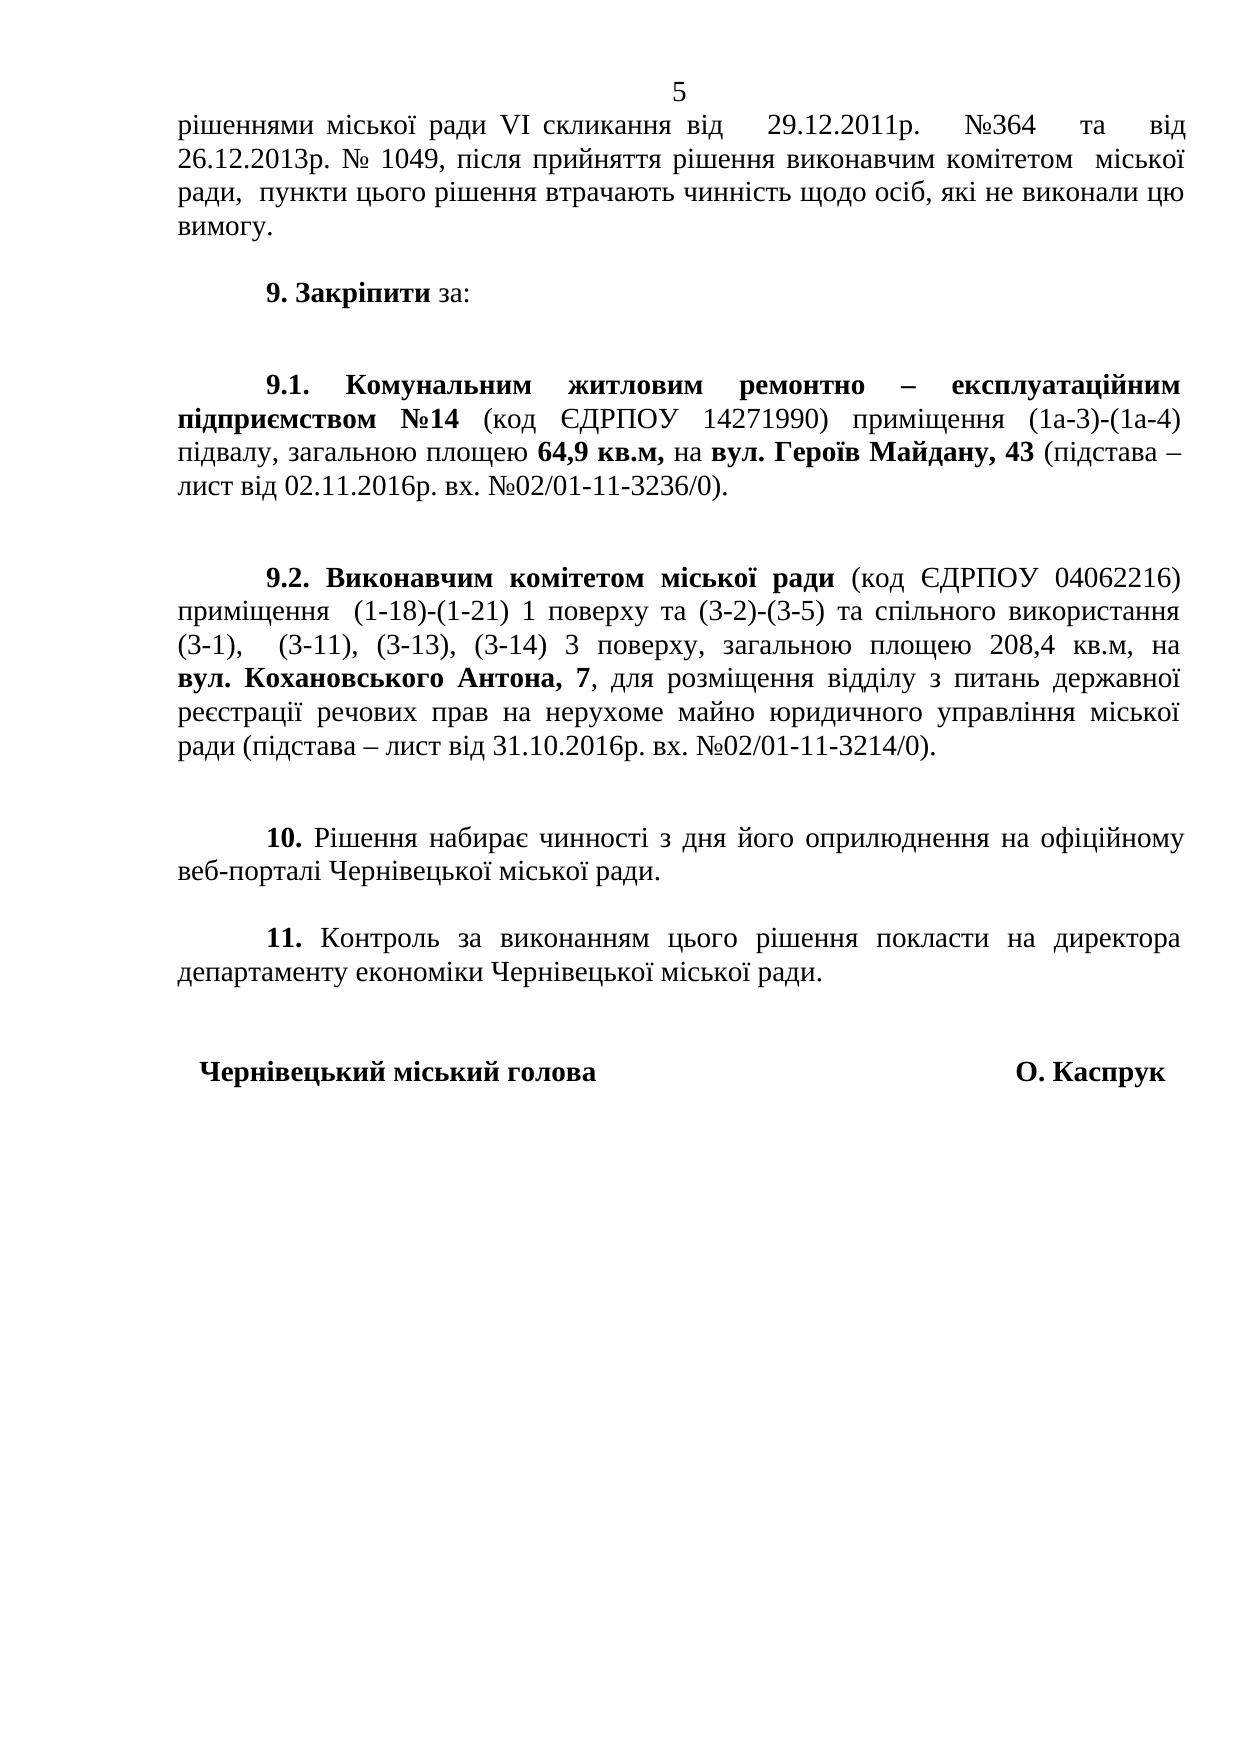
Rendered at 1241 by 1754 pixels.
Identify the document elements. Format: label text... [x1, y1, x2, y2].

text 11. Контроль за виконанням цього рішення покласти на директора департаменту економіки Чернівецької міської ради. [177, 920, 1182, 987]
text 9.2. Виконавчим комітетом міської ради (код ЄДРПОУ 04062216) приміщення (1-18)-(1-21) 1 поверху та (3-2)-(3-5) та спільного використання (3-1), (3-11), (3-13), (3-14) 3 поверху, загальною площею 208,4 кв.м, на вул. Кохановського Антона, 7, для розміщення відділу з питань державної реєстрації речових прав на нерухоме майно юридичного управління міської ради (підстава – лист від 31.10.2016р. вх. №02/01-11-3214/0). [177, 560, 1181, 761]
text 9. Закріпити за: [177, 275, 1181, 309]
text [177, 107, 1186, 242]
text 9.1. Комунальним житловим ремонтно – експлуатаційним підприємством №14 (код ЄДРПОУ 14271990) приміщення (1а-3)-(1а-4) підвалу, загальною площею 64,9 кв.м, на вул. Героїв Майдану, 43 (підстава – лист від 02.11.2016р. вх. №02/01-11-3236/0). [177, 367, 1181, 501]
text 10. Рішення набирає чинності з дня його оприлюднення на офіційному веб-порталі Чернівецької міської ради. [177, 820, 1186, 887]
text Чернівецький міський голова О. Каспрук [177, 1054, 1182, 1088]
